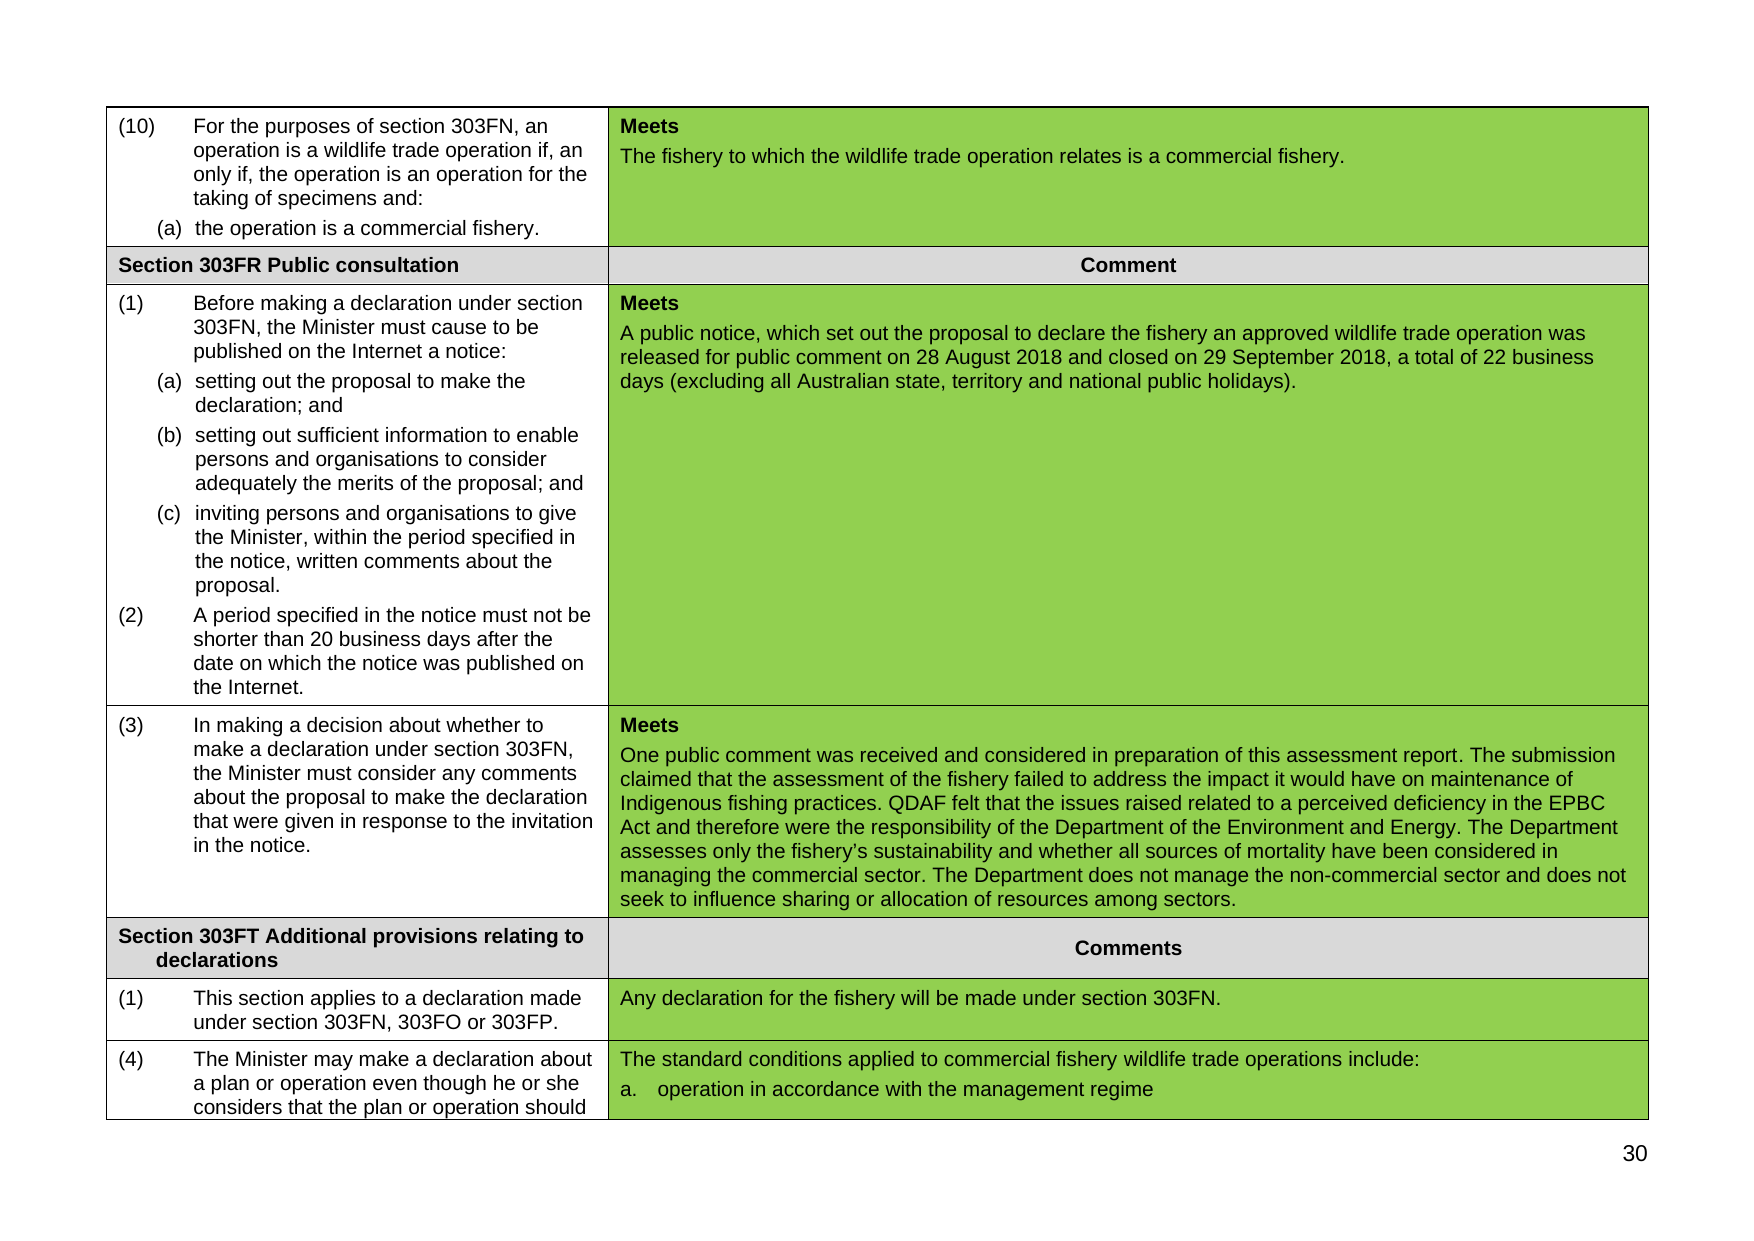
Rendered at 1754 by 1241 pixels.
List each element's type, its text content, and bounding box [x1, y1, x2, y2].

table_cell Meets One public comment was received and considered in preparation of this assessment report. The submission claimed that the assessment of the fishery failed to address the impact it would have on maintenance of Indigenous fishing practices. QDAF felt that the issues raised related to a perceived deficiency in the EPBC Act and therefore were the responsibility of the Department of the Environment and Energy. The Department assesses only the fishery’s sustainability and whether all sources of mortality have been considered in managing the commercial sector. The Department does not manage the non-commercial sector and does not seek to influence sharing or allocation of resources among sectors. [609, 706, 1648, 917]
table_cell (1) Before making a declaration under section 303FN, the Minister must cause to be published on the Internet a notice: (a) setting out the proposal to make the declaration; and (b) setting out sufficient information to enable persons and organisations to consider adequately the merits of the proposal; and (c) inviting persons and organisations to give the Minister, within the period specified in the notice, written comments about the proposal. (2) A period specified in the notice must not be shorter than 20 business days after the date on which the notice was published on the Internet. [107, 285, 608, 705]
table_cell (1) This section applies to a declaration made under section 303FN, 303FO or 303FP. [107, 979, 608, 1040]
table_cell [609, 1041, 1648, 1119]
table_cell Comments [609, 918, 1648, 978]
table_cell Any declaration for the fishery will be made under section 303FN. [609, 979, 1648, 1040]
table_cell (3) In making a decision about whether to make a declaration under section 303FN, the Minister must consider any comments about the proposal to make the declaration that were given in response to the invitation in the notice. [107, 706, 608, 917]
table_cell Section 303FT Additional provisions relating to declarations [107, 918, 608, 978]
table_cell Meets A public notice, which set out the proposal to declare the fishery an approved wildlife trade operation was released for public comment on 28 August 2018 and closed on 29 September 2018, a total of 22 business days (excluding all Australian state, territory and national public holidays). [609, 285, 1648, 705]
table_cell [107, 1041, 608, 1119]
table_header (10) For the purposes of section 303FN, an operation is a wildlife trade operation if, an only if, the operation is an operation for the taking of specimens and: (a) the operation is a commercial fishery. [107, 108, 608, 246]
table_cell Comment [609, 247, 1648, 283]
table_cell Section 303FR Public consultation [107, 247, 608, 283]
table_header Meets The fishery to which the wildlife trade operation relates is a commercial fishery. [609, 108, 1648, 246]
